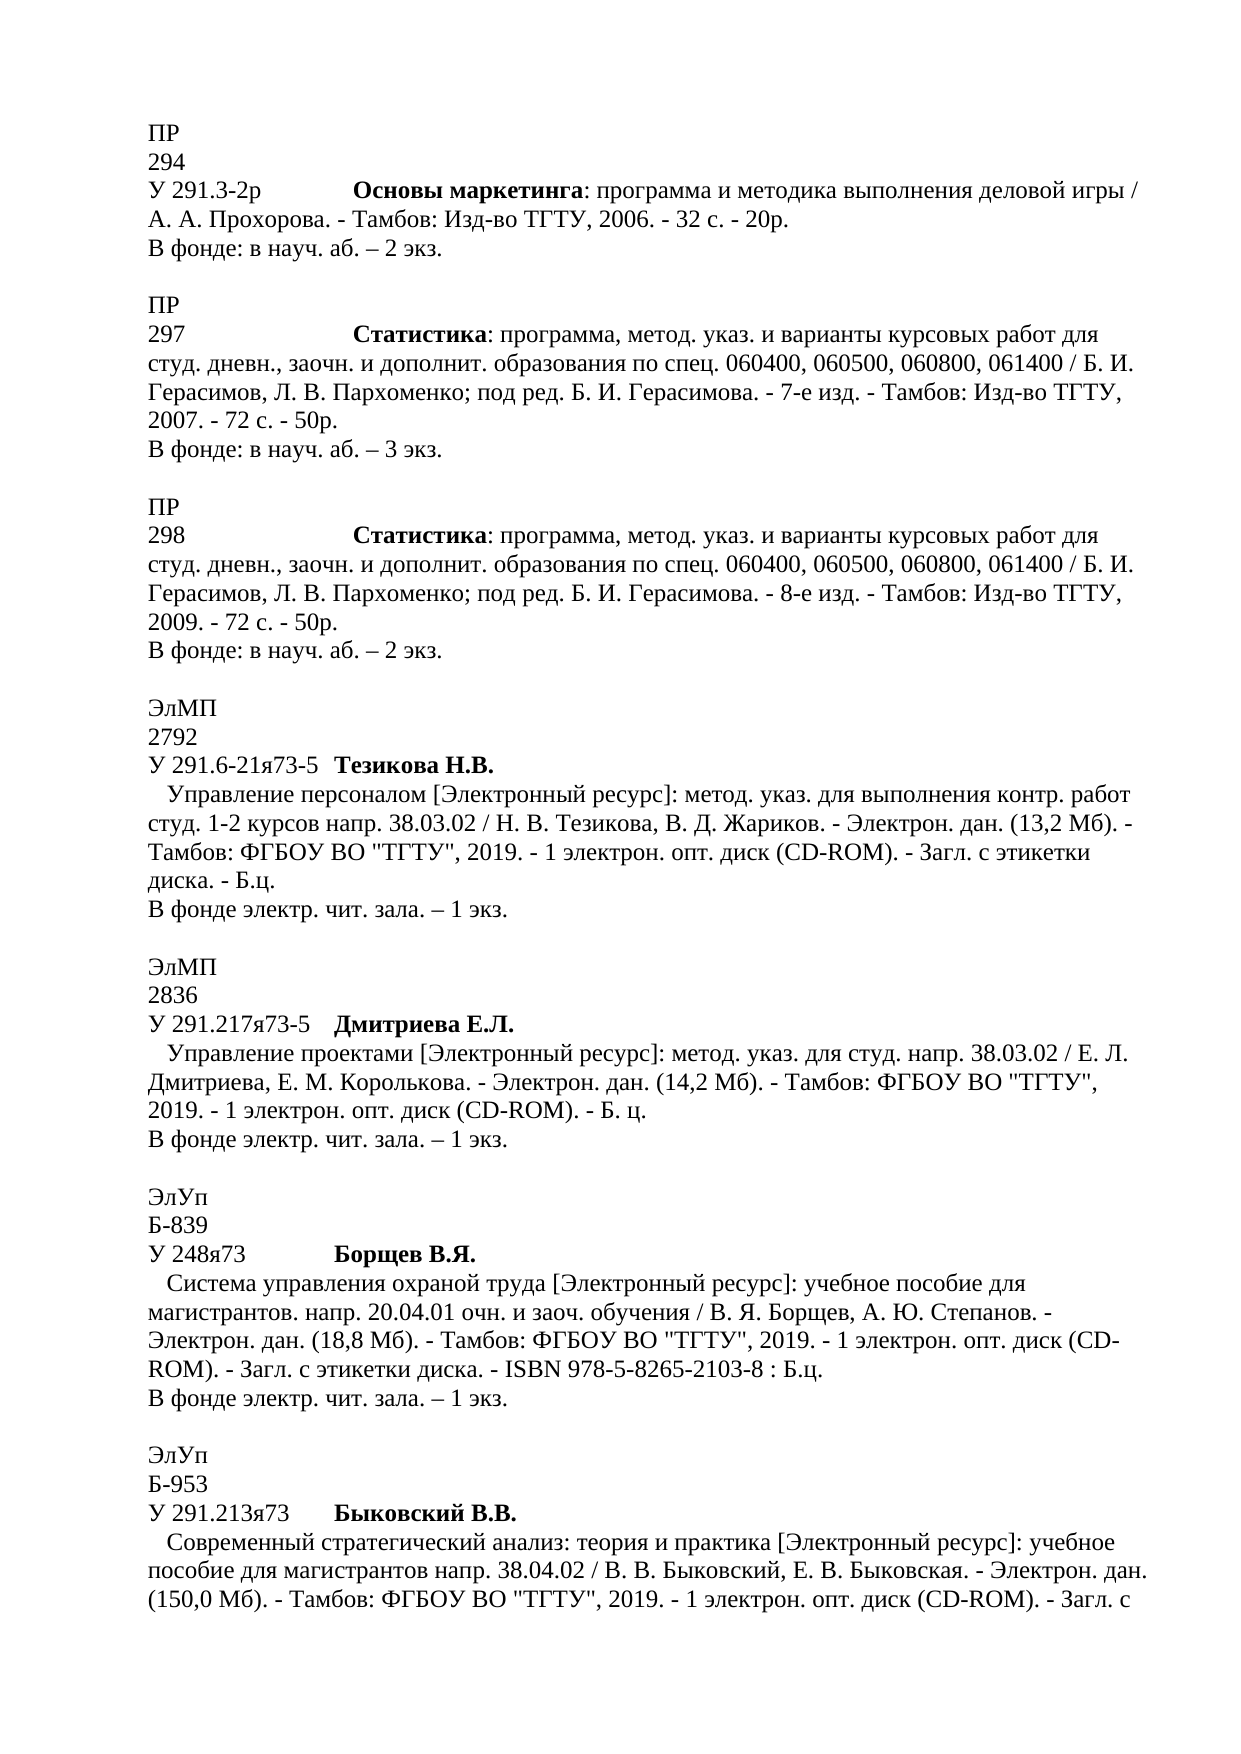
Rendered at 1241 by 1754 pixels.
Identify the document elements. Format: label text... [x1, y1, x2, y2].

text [148, 1441, 1152, 1613]
text ЭлМП 2792 У 291.6-21я73-5 Тезикова Н.В. Управление персоналом [Электронный ресурс]: метод. указ. для выполнения контр. работ студ. 1-2 курсов напр. 38.03.02 / Н. В. Тезикова, В. Д. Жариков. - Электрон. дан. (13,2 Мб). - Тамбов: ФГБОУ ВО "ТГТУ", 2019. - 1 электрон. опт. диск (CD-ROM). - Загл. с этикетки диска. - Б.ц. В фонде электр. чит. зала. – 1 экз. [148, 693, 1152, 923]
text ПР 294 У 291.3-2р Основы маркетинга: программа и методика выполнения деловой игры / А. А. Прохорова. - Тамбов: Изд-во ТГТУ, 2006. - 32 с. - 20р. В фонде: в науч. аб. – 2 экз. [148, 118, 1152, 262]
text ЭлМП 2836 У 291.217я73-5 Дмитриева Е.Л. Управление проектами [Электронный ресурс]: метод. указ. для студ. напр. 38.03.02 / Е. Л. Дмитриева, Е. М. Королькова. - Электрон. дан. (14,2 Мб). - Тамбов: ФГБОУ ВО "ТГТУ", 2019. - 1 электрон. опт. диск (CD-ROM). - Б. ц. В фонде электр. чит. зала. – 1 экз. [148, 952, 1152, 1153]
text ПР 298 Статистика: программа, метод. указ. и варианты курсовых работ для студ. дневн., заочн. и дополнит. образования по спец. 060400, 060500, 060800, 061400 / Б. И. Герасимов, Л. В. Пархоменко; под ред. Б. И. Герасимова. - 8-е изд. - Тамбов: Изд-во ТГТУ, 2009. - 72 с. - 50р. В фонде: в науч. аб. – 2 экз. [148, 492, 1152, 664]
text ЭлУп Б-839 У 248я73 Борщев В.Я. Система управления охраной труда [Электронный ресурс]: учебное пособие для магистрантов. напр. 20.04.01 очн. и заоч. обучения / В. Я. Борщев, А. Ю. Степанов. - Электрон. дан. (18,8 Мб). - Тамбов: ФГБОУ ВО "ТГТУ", 2019. - 1 электрон. опт. диск (CD-ROM). - Загл. с этикетки диска. - ISBN 978-5-8265-2103-8 : Б.ц. В фонде электр. чит. зала. – 1 экз. [148, 1182, 1152, 1412]
text ПР 297 Статистика: программа, метод. указ. и варианты курсовых работ для студ. дневн., заочн. и дополнит. образования по спец. 060400, 060500, 060800, 061400 / Б. И. Герасимов, Л. В. Пархоменко; под ред. Б. И. Герасимова. - 7-е изд. - Тамбов: Изд-во ТГТУ, 2007. - 72 с. - 50р. В фонде: в науч. аб. – 3 экз. [148, 291, 1152, 463]
